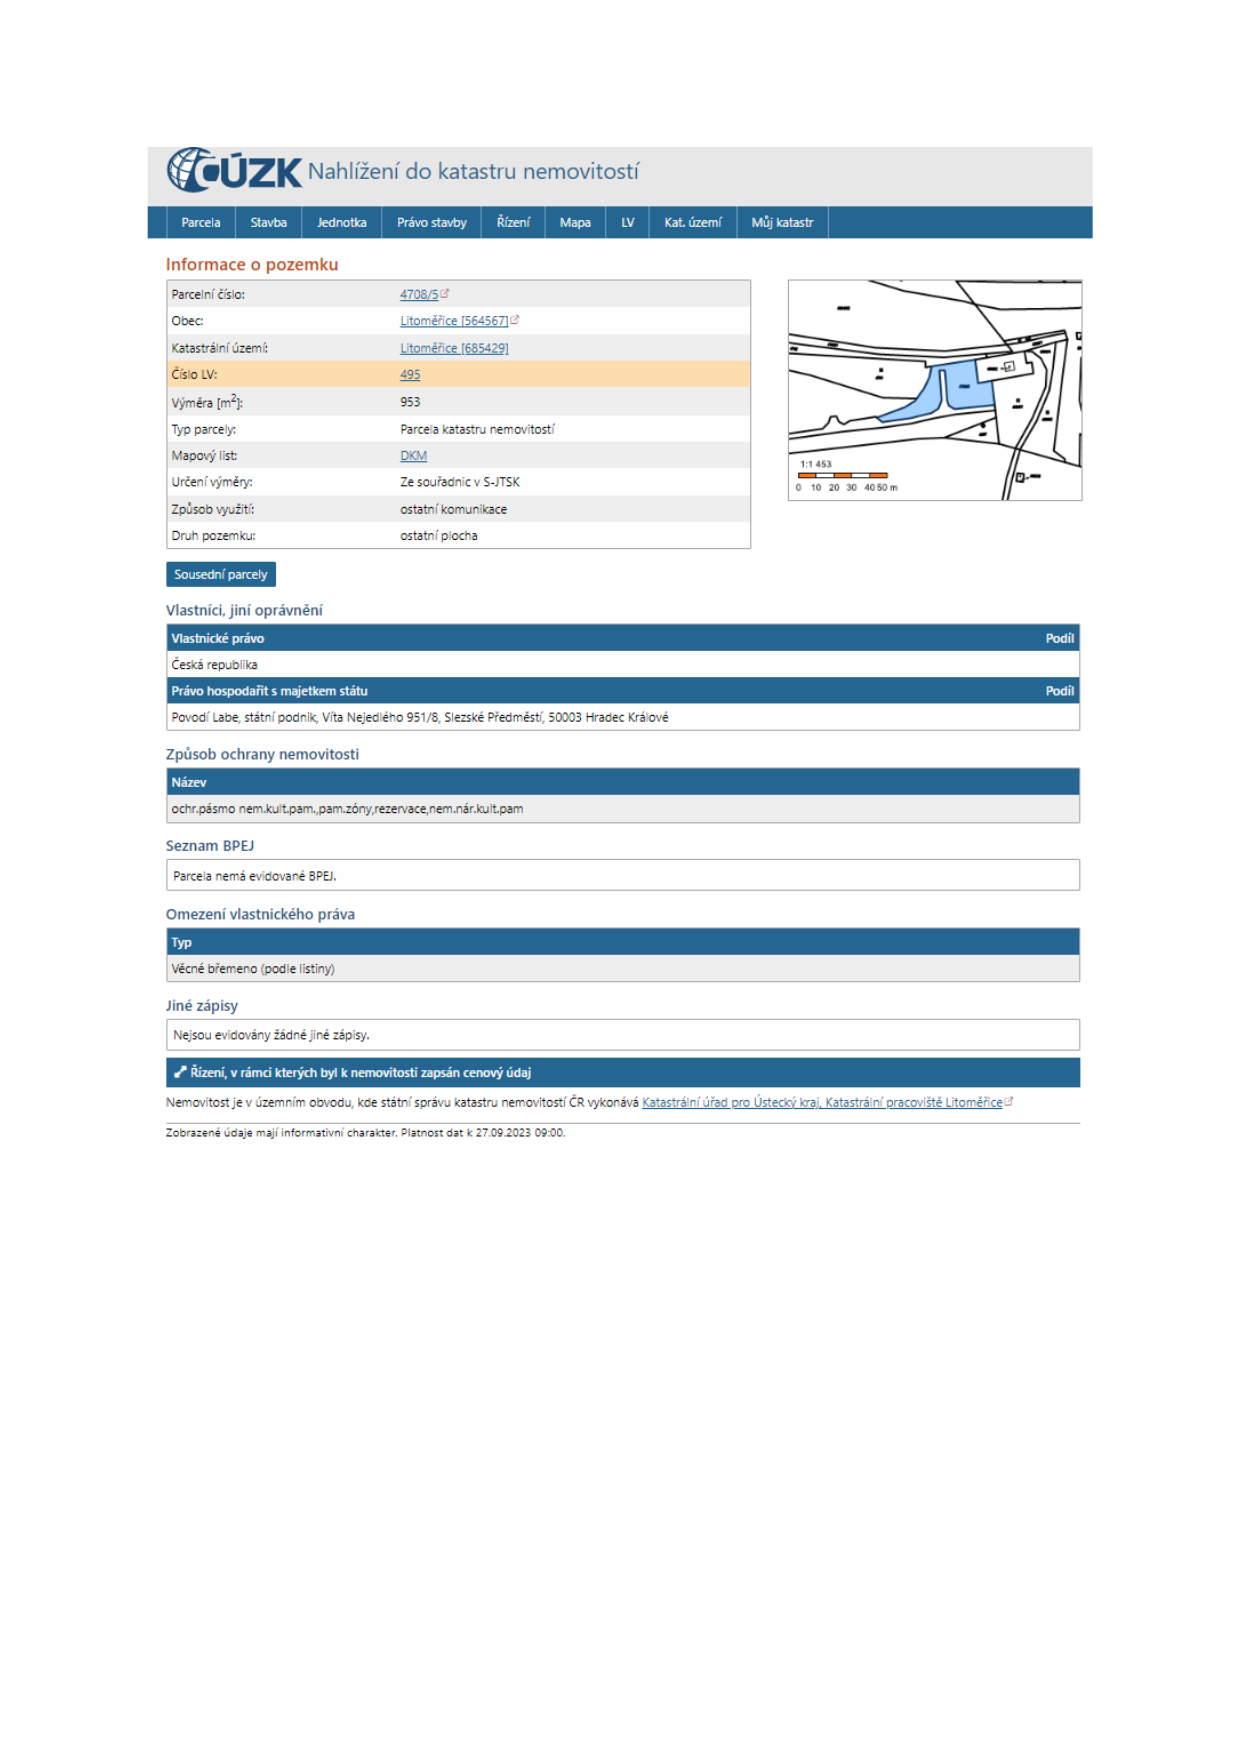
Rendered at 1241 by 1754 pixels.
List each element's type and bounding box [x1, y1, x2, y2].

picture [147, 147, 1093, 1148]
